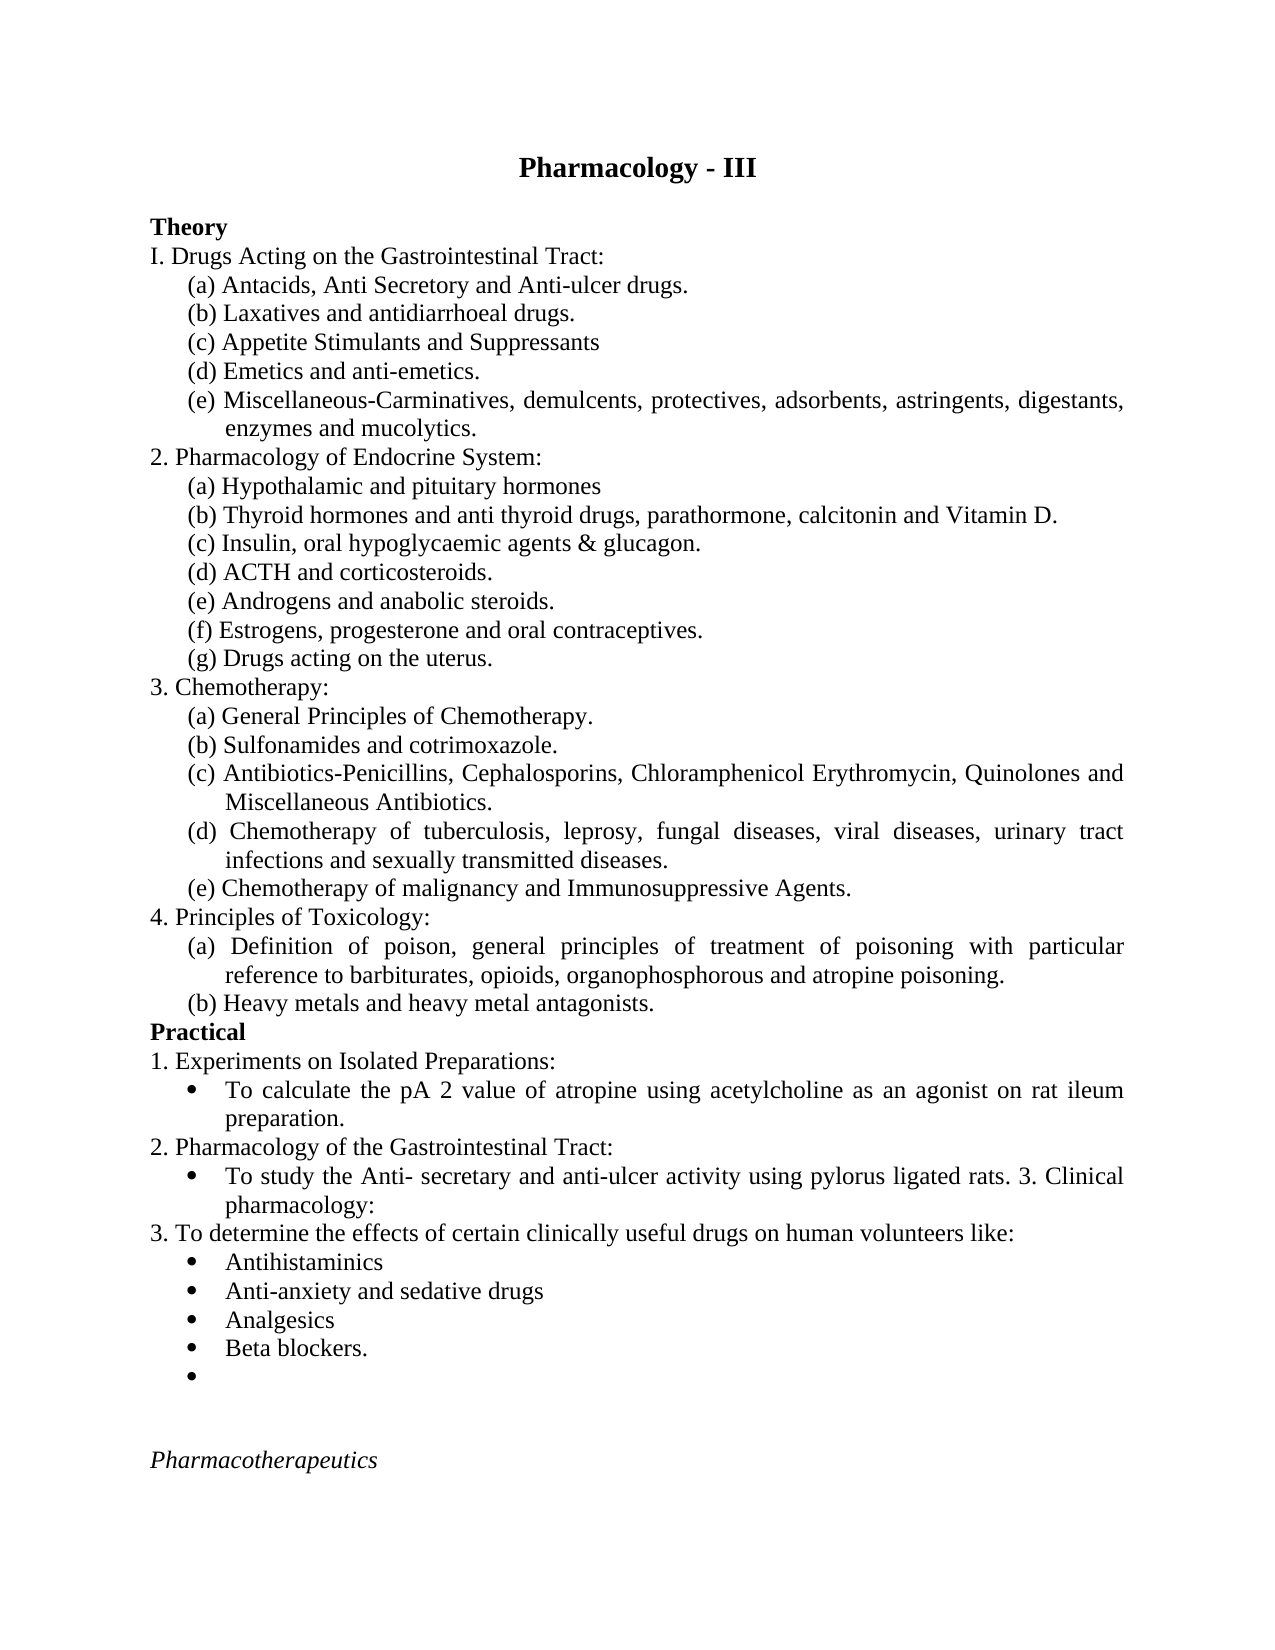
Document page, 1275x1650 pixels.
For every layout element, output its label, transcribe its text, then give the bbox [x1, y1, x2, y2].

text (d) ACTH and corticosteroids. [187, 557, 1125, 586]
text (a) General Principles of Chemotherapy. [187, 701, 1125, 730]
subtitle Pharmacotherapeutics [150, 1445, 1125, 1473]
text (b) Sulfonamides and cotrimoxazole. [187, 730, 1125, 758]
text (e) Androgens and anabolic steroids. [187, 586, 1125, 615]
text (c) Antibiotics-Penicillins, Cephalosporins, Chloramphenicol Erythromycin, Quinolones and Miscellaneous Antibiotics. [187, 758, 1125, 816]
text (b) Thyroid hormones and anti thyroid drugs, parathormone, calcitonin and Vitamin D. [187, 500, 1125, 528]
text (a) Hypothalamic and pituitary hormones [187, 471, 1125, 500]
list Antihistaminics [187, 1247, 1125, 1276]
text (f) Estrogens, progesterone and oral contraceptives. [187, 615, 1125, 643]
text (c) Appetite Stimulants and Suppressants [187, 327, 1125, 356]
text 3. To determine the effects of certain clinically useful drugs on human volunteers like: [150, 1218, 1125, 1247]
list To calculate the pA 2 value of atropine using acetylcholine as an agonist on rat ileum preparation. [187, 1075, 1125, 1132]
text (a) Definition of poison, general principles of treatment of poisoning with particular reference to barbiturates, opioids, organophosphorous and atropine poisoning. [187, 931, 1125, 988]
text (g) Drugs acting on the uterus. [187, 643, 1125, 672]
subtitle Pharmacology - III [150, 150, 1125, 183]
text 2. Pharmacology of Endocrine System: [150, 442, 1125, 471]
text (a) Antacids, Anti Secretory and Anti-ulcer drugs. [187, 270, 1125, 298]
text (d) Chemotherapy of tuberculosis, leprosy, fungal diseases, viral diseases, urinary tract infections and sexually transmitted diseases. [187, 816, 1125, 873]
text Practical [150, 1017, 1125, 1046]
list Analgesics [187, 1305, 1125, 1333]
text (d) Emetics and anti-emetics. [187, 356, 1125, 385]
text (b) Laxatives and antidiarrhoeal drugs. [187, 298, 1125, 327]
text 3. Chemotherapy: [150, 672, 1125, 701]
text I. Drugs Acting on the Gastrointestinal Tract: [150, 241, 1125, 270]
list Anti-anxiety and sedative drugs [187, 1276, 1125, 1305]
list Beta blockers. [187, 1333, 1125, 1362]
text (b) Heavy metals and heavy metal antagonists. [187, 988, 1125, 1017]
text (e) Chemotherapy of malignancy and Immunosuppressive Agents. [187, 873, 1125, 902]
text 1. Experiments on Isolated Preparations: [150, 1046, 1125, 1075]
text (e) Miscellaneous-Carminatives, demulcents, protectives, adsorbents, astringents, digestants, enzymes and mucolytics. [187, 385, 1125, 442]
text Theory [150, 212, 1125, 241]
text (c) Insulin, oral hypoglycaemic agents & glucagon. [187, 528, 1125, 557]
text 4. Principles of Toxicology: [150, 902, 1125, 931]
list To study the Anti- secretary and anti-ulcer activity using pylorus ligated rats. 3. Clinical pharmacology: [187, 1161, 1125, 1218]
text 2. Pharmacology of the Gastrointestinal Tract: [150, 1132, 1125, 1161]
